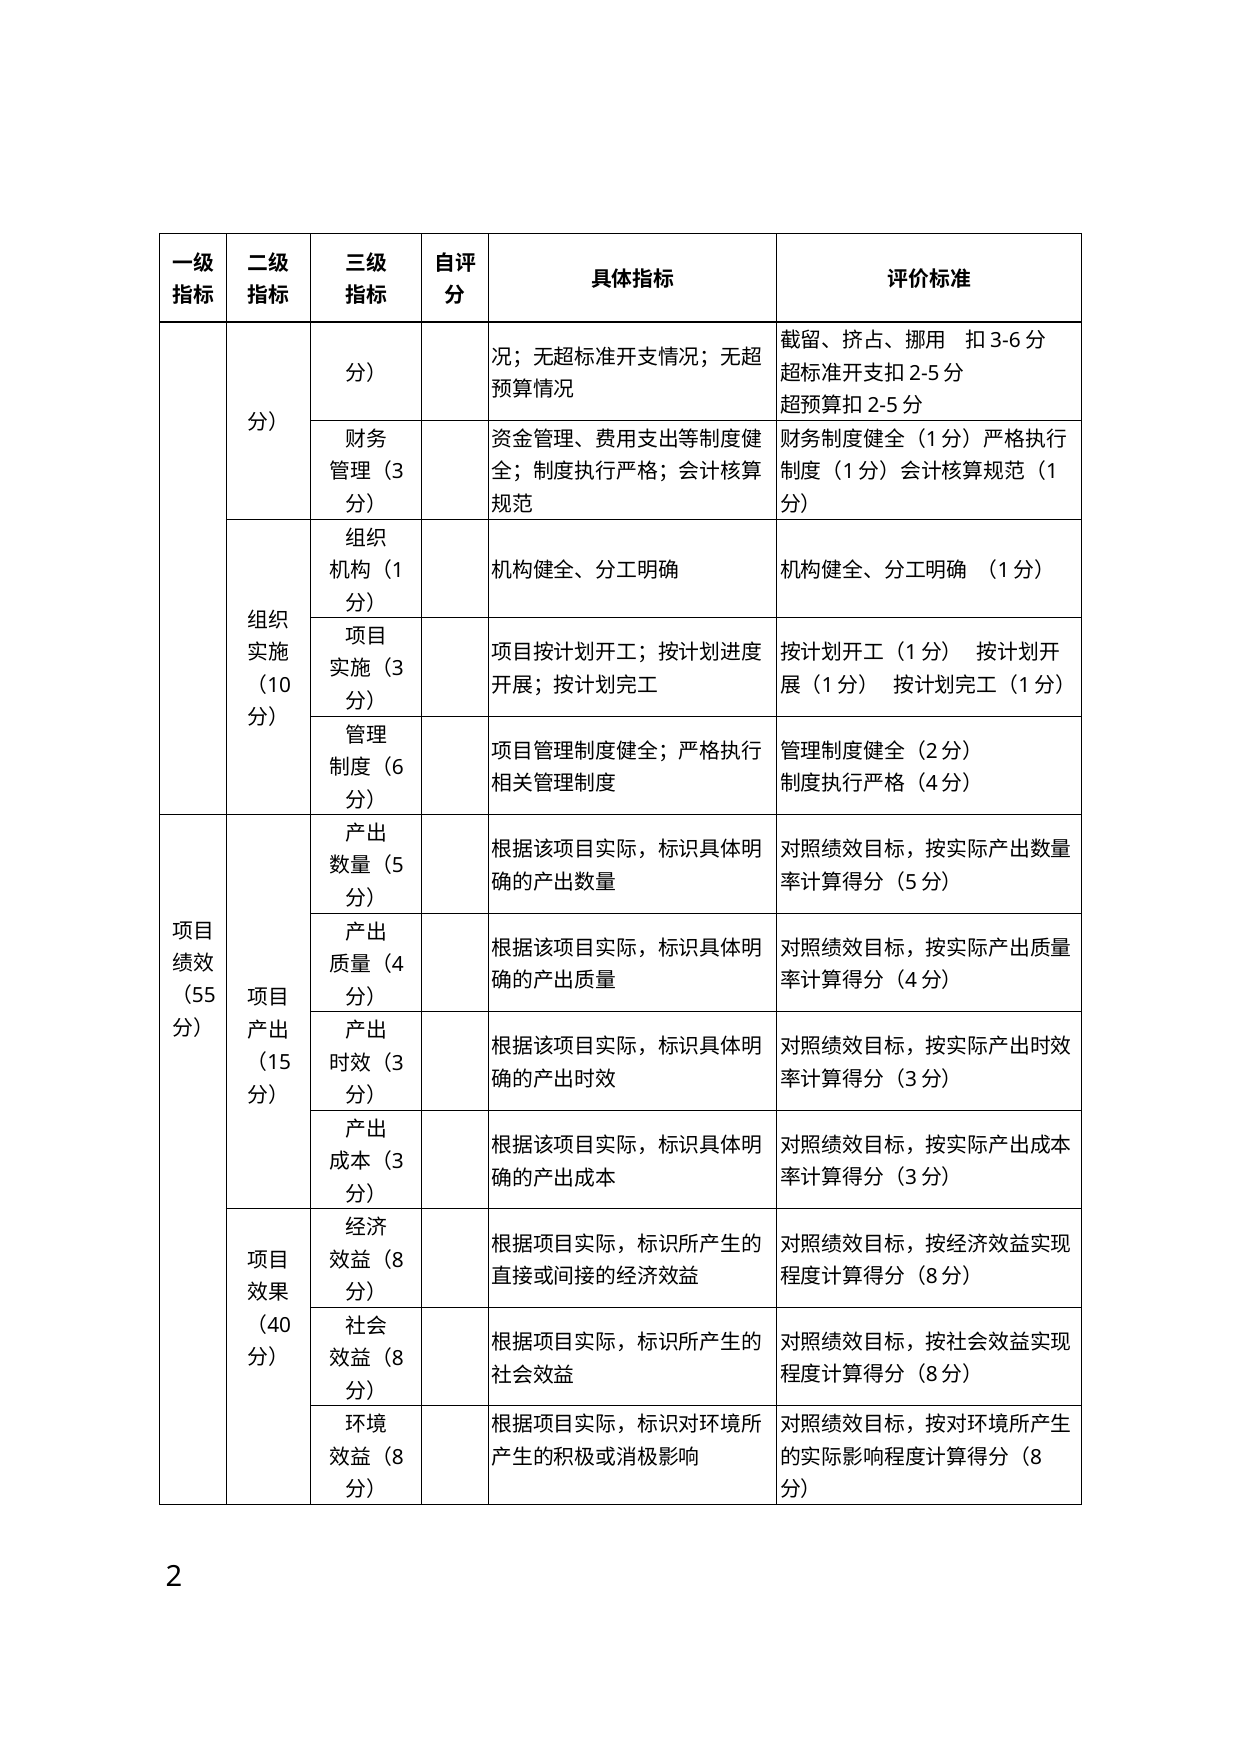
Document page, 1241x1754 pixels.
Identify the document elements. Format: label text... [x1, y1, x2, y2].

table_cell 对照绩效目标，按经济效益实现程度计算得分（8分） [777, 1209, 1081, 1307]
table_cell [422, 1209, 488, 1307]
table_cell 资金管理（10分） [227, 323, 310, 518]
table_cell 社会 效益（8分） [311, 1308, 421, 1405]
table_cell 组织 机构（1分） [311, 520, 421, 617]
table_cell [422, 618, 488, 716]
table_cell [422, 717, 488, 814]
table_cell 根据该项目实际，标识具体明确的产出质量 [489, 914, 776, 1011]
table_cell [422, 914, 488, 1011]
table_cell 组织 实施（10分） [227, 520, 310, 814]
table_cell [422, 1308, 488, 1405]
table_cell 管理 制度（6分） [311, 717, 421, 814]
table_cell 管理制度健全（2分） 制度执行严格（4分） [777, 717, 1081, 814]
table_cell [422, 520, 488, 617]
table_cell 项目 效果（40分） [227, 1209, 310, 1504]
table_cell 项目 绩效（55分） [160, 815, 226, 1504]
table_cell 产出 质量（4分） [311, 914, 421, 1011]
table_cell 经济 效益（8分） [311, 1209, 421, 1307]
table_cell 财务 管理（3分） [311, 421, 421, 518]
table_cell 根据该项目实际，标识具体明确的产出时效 [489, 1012, 776, 1110]
table_cell 对照绩效目标，按实际产出成本率计算得分（3分） [777, 1111, 1081, 1208]
table_cell 对照绩效目标，按实际产出质量率计算得分（4分） [777, 914, 1081, 1011]
table_header 评价标准 [777, 234, 1081, 321]
table_cell [422, 815, 488, 913]
table_cell [422, 421, 488, 518]
table_cell 根据项目实际，标识所产生的社会效益 [489, 1308, 776, 1405]
table_cell 根据项目实际，标识对环境所产生的积极或消极影响 [489, 1406, 776, 1504]
table_cell [422, 1406, 488, 1504]
table_header 一级指标 [160, 234, 226, 321]
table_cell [777, 323, 1081, 420]
table_cell 对照绩效目标，按对环境所产生的实际影响程度计算得分（8分） [777, 1406, 1081, 1504]
table_cell [422, 1012, 488, 1110]
table_cell 资金管理、费用支出等制度健全；制度执行严格；会计核算规范 [489, 421, 776, 518]
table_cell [489, 323, 776, 420]
table_cell [422, 1111, 488, 1208]
table_cell 机构健全、分工明确 [489, 520, 776, 617]
table_cell 按计划开工（1分） 按计划开展（1分） 按计划完工（1分） [777, 618, 1081, 716]
table_cell 根据该项目实际，标识具体明确的产出数量 [489, 815, 776, 913]
table_cell 对照绩效目标，按实际产出时效率计算得分（3分） [777, 1012, 1081, 1110]
table_cell 根据该项目实际，标识具体明确的产出成本 [489, 1111, 776, 1208]
table_header 三级 指标 [311, 234, 421, 321]
table_cell 机构健全、分工明确 （1分） [777, 520, 1081, 617]
table_cell 项目 实施（3分） [311, 618, 421, 716]
table_cell 项目 产出（15分） [227, 815, 310, 1208]
table_cell 产出 成本（3分） [311, 1111, 421, 1208]
table_cell 产出 时效（3分） [311, 1012, 421, 1110]
table_cell 项目按计划开工；按计划进度开展；按计划完工 [489, 618, 776, 716]
table_cell 财务制度健全（1分）严格执行制度（1分）会计核算规范（1分） [777, 421, 1081, 518]
table_cell 项目管理制度健全；严格执行相关管理制度 [489, 717, 776, 814]
table_cell 资金 使用（7分） [311, 323, 421, 420]
table_cell 产出 数量（5分） [311, 815, 421, 913]
table_cell 环境 效益（8分） [311, 1406, 421, 1504]
table_cell [422, 323, 488, 420]
table_cell 对照绩效目标，按实际产出数量率计算得分（5分） [777, 815, 1081, 913]
table_header 二级 指标 [227, 234, 310, 321]
table_header 具体指标 [489, 234, 776, 321]
table_header 自评分 [422, 234, 488, 321]
table_cell 对照绩效目标，按社会效益实现程度计算得分（8分） [777, 1308, 1081, 1405]
table_cell 根据项目实际，标识所产生的直接或间接的经济效益 [489, 1209, 776, 1307]
